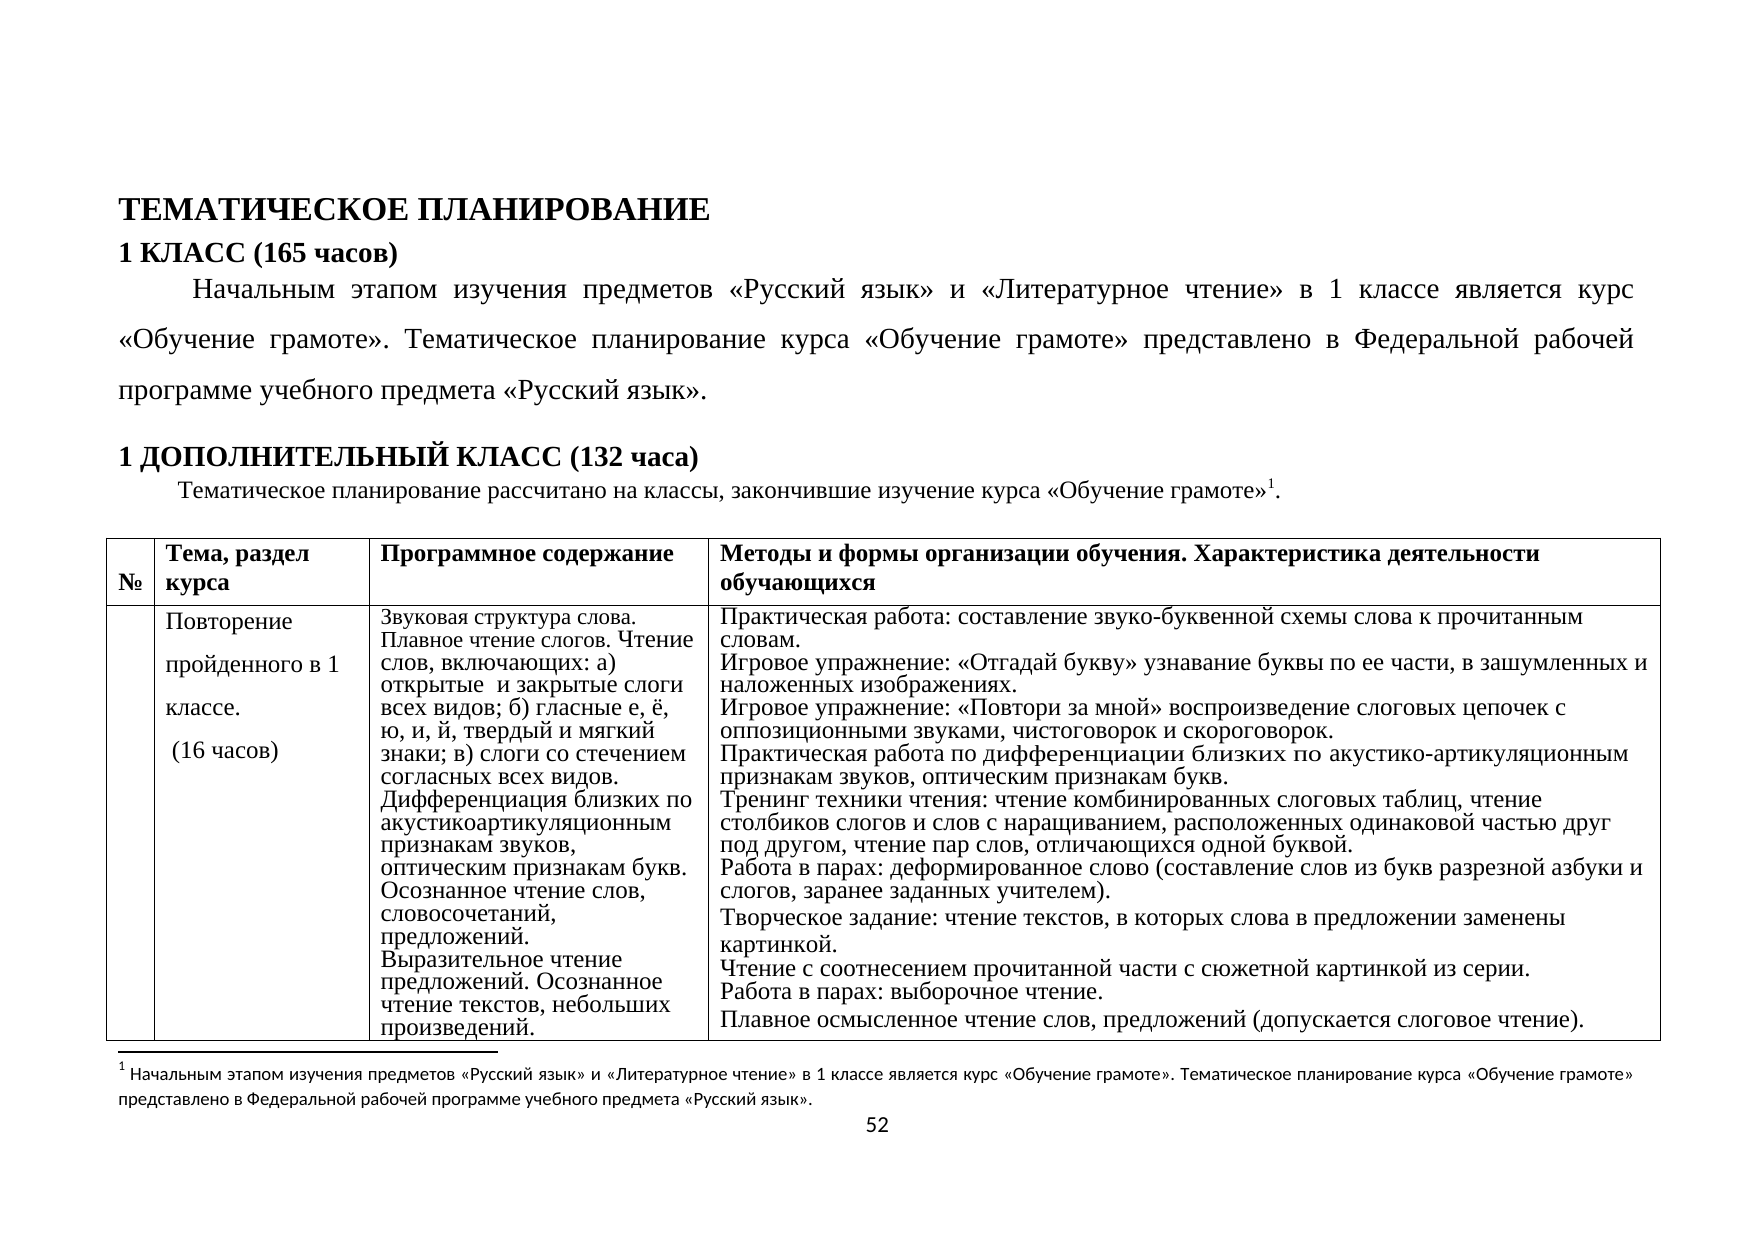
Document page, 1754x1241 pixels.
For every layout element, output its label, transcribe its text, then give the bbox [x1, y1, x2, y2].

table_header № [107, 539, 154, 605]
subtitle 1 ДОПОЛНИТЕЛЬНЫЙ КЛАСС (132 часа) [118, 439, 1636, 472]
subtitle ТЕМАТИЧЕСКОЕ ПЛАНИРОВАНИЕ [118, 190, 1636, 228]
subtitle 1 КЛАСС (165 часов) [118, 235, 1636, 269]
table_header Методы и формы организации обучения. Характеристика деятельности обучающихся [709, 539, 1660, 605]
text Начальным этапом изучения предметов «Русский язык» и «Литературное чтение» в 1 классе является курс «Обучение грамоте». Тематическое планирование курса «Обучение грамоте» представлено в Федеральной рабочей программе учебного предмета «Русский язык». [118, 271, 1636, 406]
table_cell [107, 606, 154, 1040]
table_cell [155, 606, 369, 1040]
table_header Программное содержание [370, 539, 708, 605]
table_header Тема, раздел курса [155, 539, 369, 605]
text Тематическое планирование рассчитано на классы, закончившие изучение курса «Обучение грамоте». [118, 475, 1636, 504]
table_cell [370, 606, 708, 1040]
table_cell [709, 606, 1660, 1040]
